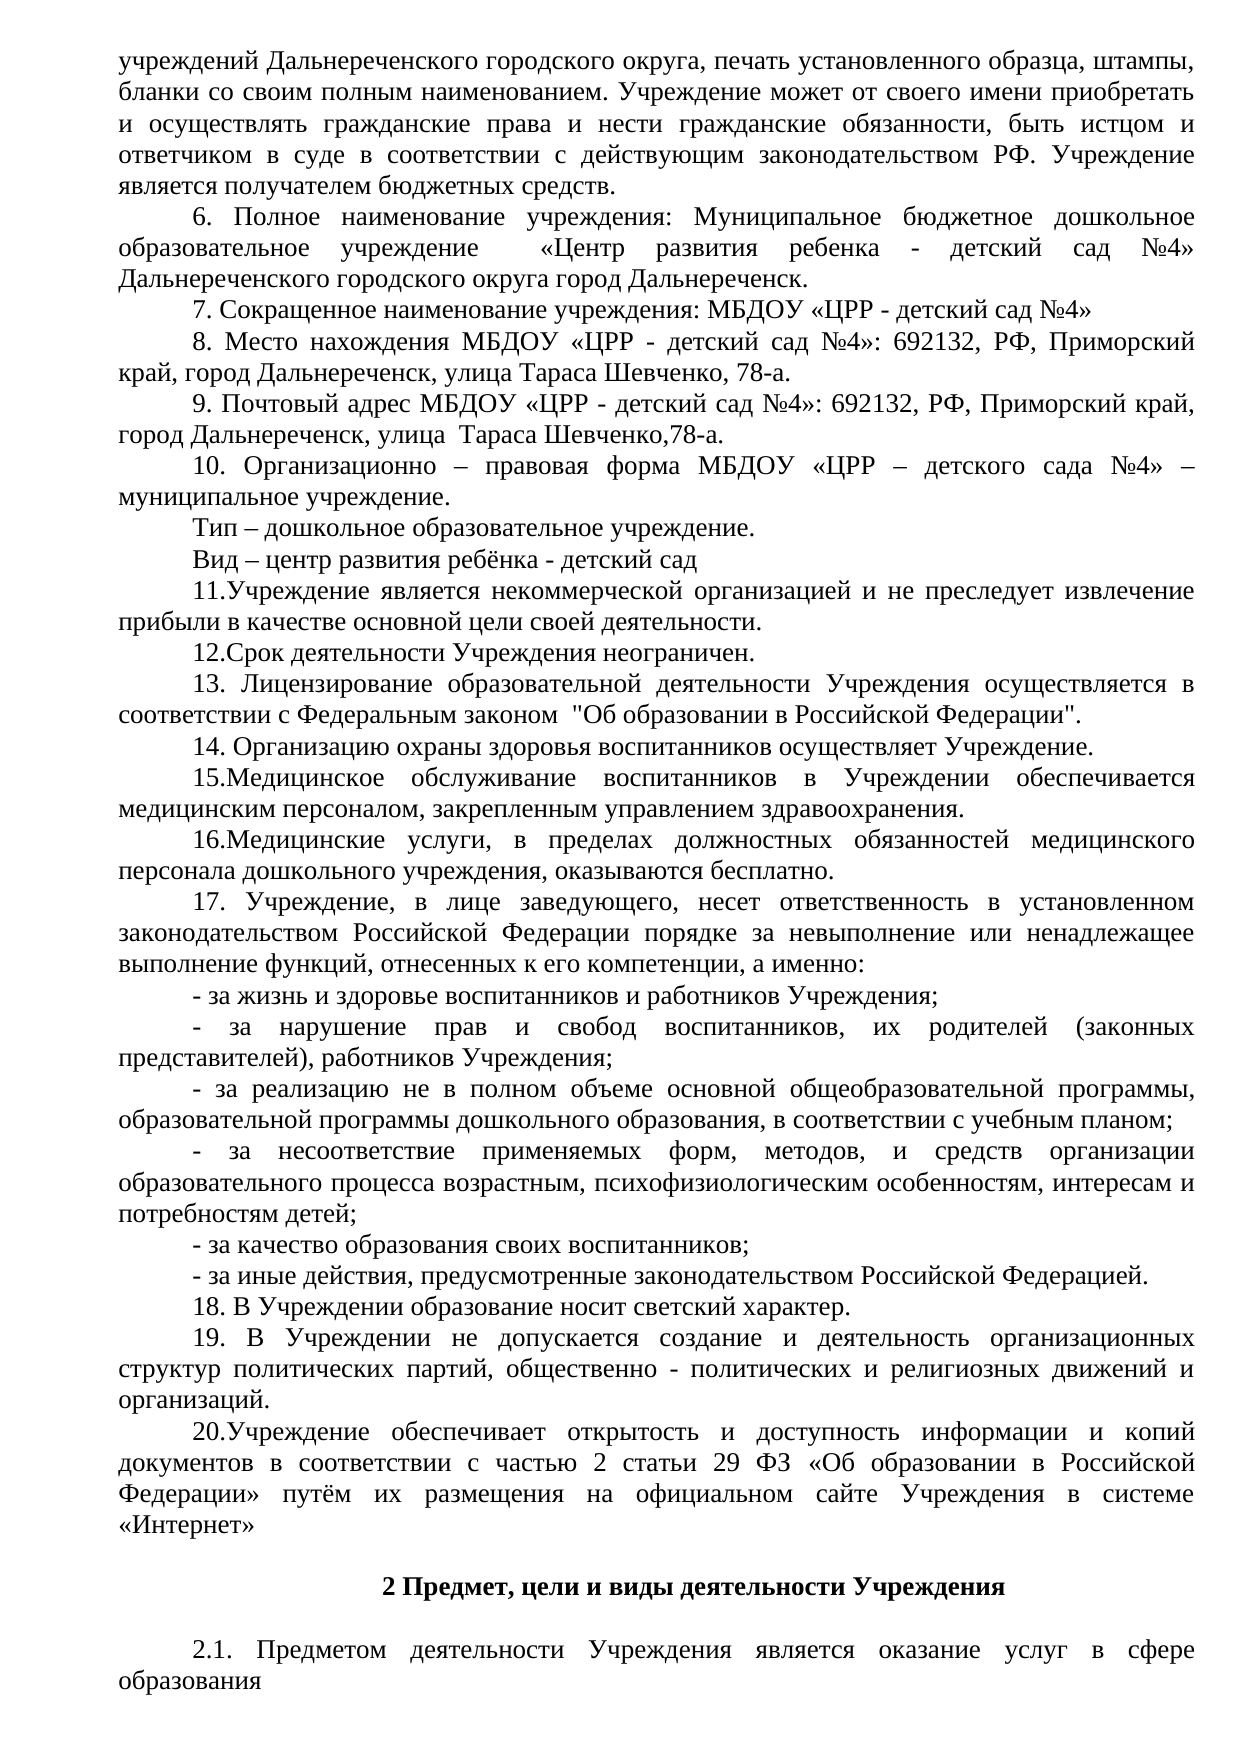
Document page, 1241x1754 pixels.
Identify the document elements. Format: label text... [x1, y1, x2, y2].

text - за жизнь и здоровье воспитанников и работников Учреждения; [118, 979, 1196, 1010]
text 15.Медицинское обслуживание воспитанников в Учреждении обеспечивается медицинским персоналом, закрепленным управлением здравоохранения. [118, 761, 1196, 823]
text 20.Учреждение обеспечивает открытость и доступность информации и копий документов в соответствии с частью 2 статьи 29 ФЗ «Об образовании в Российской Федерации» путём их размещения на официальном сайте Учреждения в системе «Интернет» [118, 1415, 1196, 1539]
text 13. Лицензирование образовательной деятельности Учреждения осуществляется в соответствии с Федеральным законом "Об образовании в Российской Федерации". [118, 667, 1196, 729]
text 19. В Учреждении не допускается создание и деятельность организационных структур политических партий, общественно - политических и религиозных движений и организаций. [118, 1321, 1196, 1415]
text 14. Организацию охраны здоровья воспитанников осуществляет Учреждение. [118, 729, 1196, 761]
text 9. Почтовый адрес МБДОУ «ЦРР - детский сад №4»: 692132, РФ, Приморский край, город Дальнереченск, улица Тараса Шевченко,78-а. [118, 387, 1196, 449]
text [118, 44, 1196, 200]
text - за реализацию не в полном объеме основной общеобразовательной программы, образовательной программы дошкольного образования, в соответствии с учебным планом; [118, 1072, 1196, 1134]
text 18. В Учреждении образование носит светский характер. [118, 1290, 1196, 1321]
text - за нарушение прав и свобод воспитанников, их родителей (законных представителей), работников Учреждения; [118, 1010, 1196, 1072]
text 2 Предмет, цели и виды деятельности Учреждения [118, 1571, 1196, 1602]
text 10. Организационно – правовая форма МБДОУ «ЦРР – детского сада №4» – муниципальное учреждение. [118, 449, 1196, 512]
text 17. Учреждение, в лице заведующего, несет ответственность в установленном законодательством Российской Федерации порядке за невыполнение или ненадлежащее выполнение функций, отнесенных к его компетенции, а именно: [118, 885, 1196, 979]
text 7. Сокращенное наименование учреждения: МБДОУ «ЦРР - детский сад №4» [118, 293, 1196, 325]
text 16.Медицинские услуги, в пределах должностных обязанностей медицинского персонала дошкольного учреждения, оказываются бесплатно. [118, 823, 1196, 885]
text 11.Учреждение является некоммерческой организацией и не преследует извлечение прибыли в качестве основной цели своей деятельности. [118, 574, 1196, 636]
text Вид – центр развития ребёнка - детский сад [118, 543, 1196, 574]
text Тип – дошкольное образовательное учреждение. [118, 512, 1196, 543]
text 2.1. Предметом деятельности Учреждения является оказание услуг в сфере образования [118, 1633, 1196, 1695]
text - за несоответствие применяемых форм, методов, и средств организации образовательного процесса возрастным, психофизиологическим особенностям, интересам и потребностям детей; [118, 1134, 1196, 1228]
text - за иные действия, предусмотренные законодательством Российской Федерацией. [118, 1259, 1196, 1290]
text - за качество образования своих воспитанников; [118, 1228, 1196, 1259]
text 6. Полное наименование учреждения: Муниципальное бюджетное дошкольное образовательное учреждение «Центр развития ребенка - детский сад №4» Дальнереченского городского округа город Дальнереченск. [118, 200, 1196, 293]
text 8. Место нахождения МБДОУ «ЦРР - детский сад №4»: 692132, РФ, Приморский край, город Дальнереченск, улица Тараса Шевченко, 78-а. [118, 325, 1196, 387]
text 12.Срок деятельности Учреждения неограничен. [118, 636, 1196, 667]
